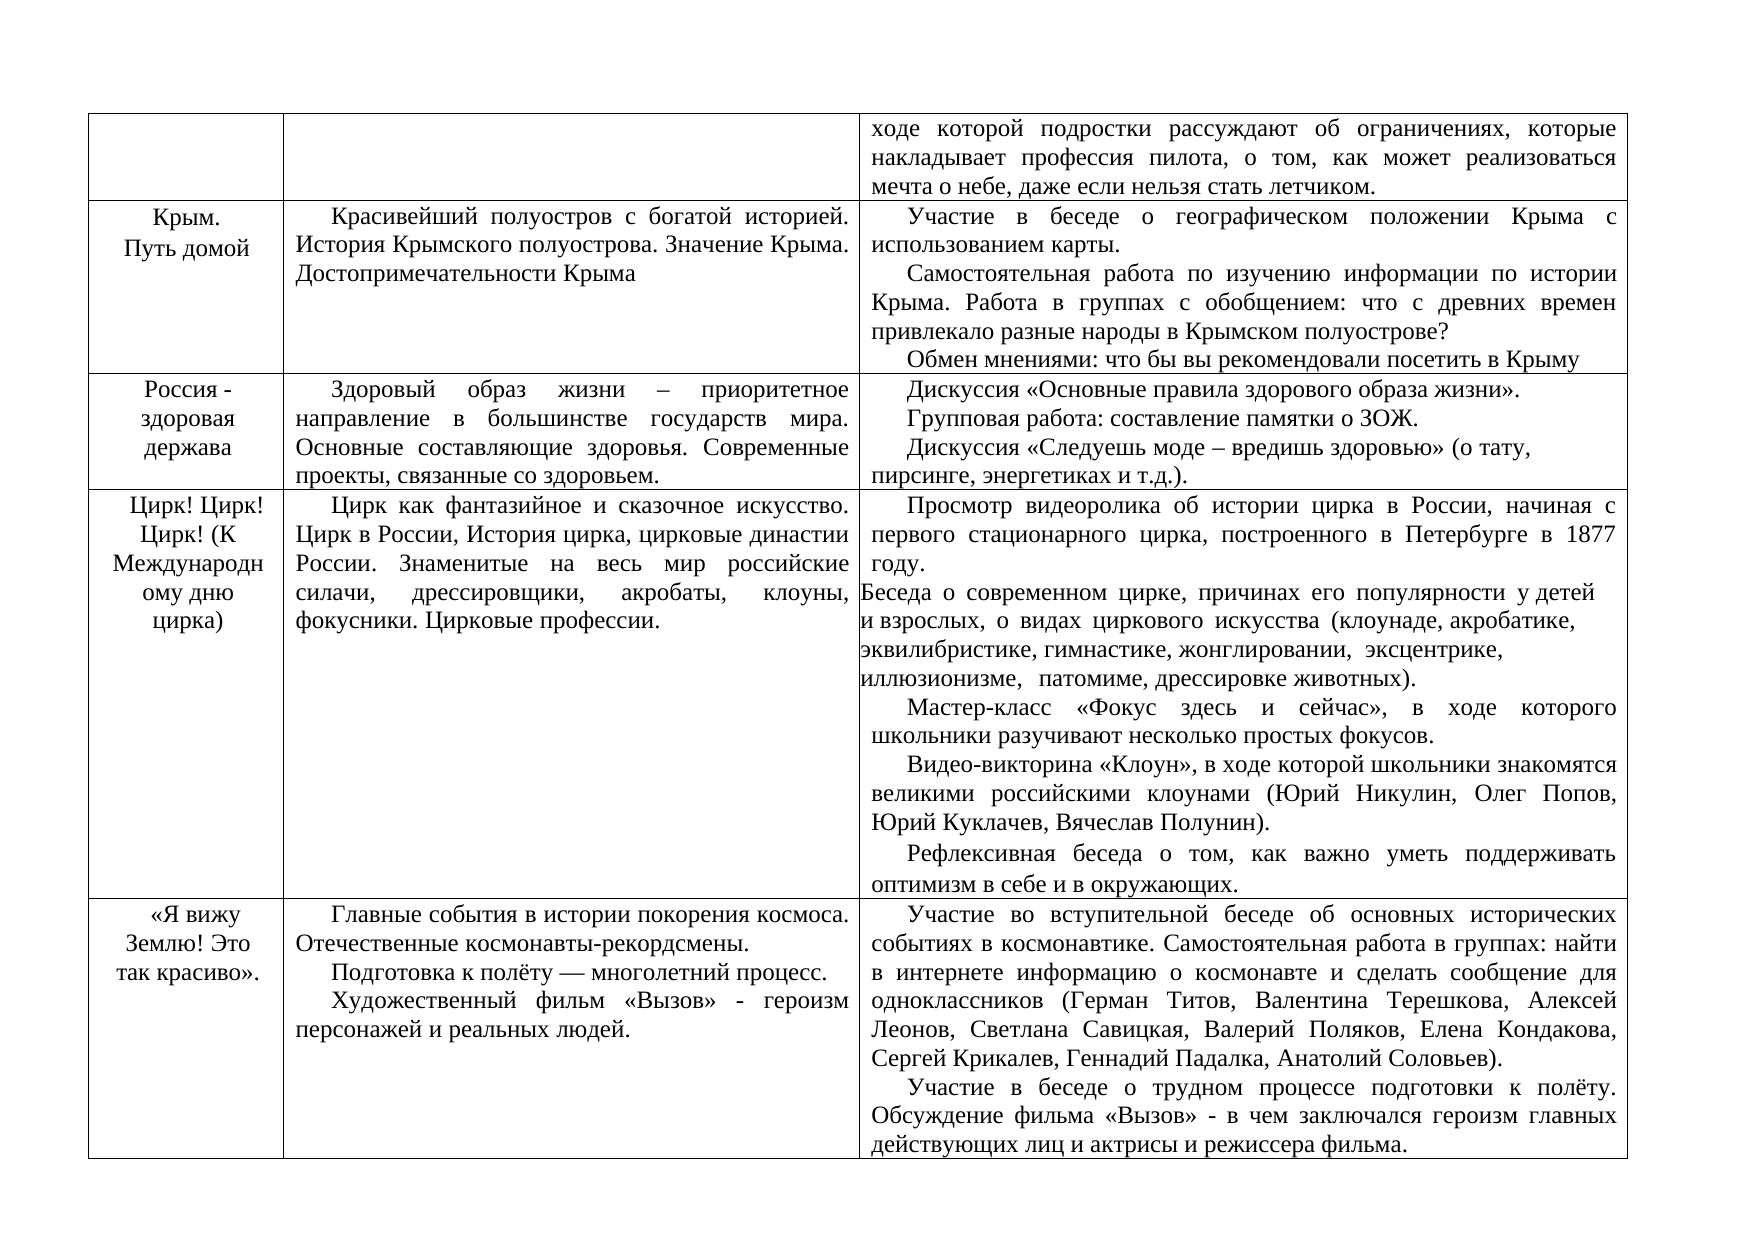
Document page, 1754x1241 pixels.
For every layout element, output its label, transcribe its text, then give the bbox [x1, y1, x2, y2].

table_cell Просмотр видеоролика об истории цирка в России, начиная с первого стационарного цирка, построенного в Петербурге в 1877 году. Беседа о современном цирке, причинах его популярности у детей и взрослых, о видах циркового искусства (клоунаде, акробатике, эквилибристике, гимнастике, жонглировании, эксцентрике, иллюзионизме, патомиме, дрессировке животных). Мастер-класс «Фокус здесь и сейчас», в ходе которого школьники разучивают несколько простых фокусов. Видео-викторина «Клоун», в ходе которой школьники знакомятся великими российскими клоунами (Юрий Никулин, Олег Попов, Юрий Куклачев, Вячеслав Полунин). Рефлексивная беседа о том, как важно уметь поддерживать оптимизм в себе и в окружающих. [860, 490, 1627, 898]
table_cell Цирк как фантазийное и сказочное искусство. Цирк в России, История цирка, цирковые династии России. Знаменитые на весь мир российские силачи, дрессировщики, акробаты, клоуны, фокусники. Цирковые профессии. [284, 490, 859, 898]
table_cell Дискуссия «Основные правила здорового образа жизни». Групповая работа: составление памятки о ЗОЖ. Дискуссия «Следуешь моде – вредишь здоровью» (о тату, пирсинге, энергетиках и т.д.). [860, 374, 1627, 489]
table_cell «Я вижу Землю! Это так красиво». [89, 899, 283, 1158]
table_cell Участие в беседе о географическом положении Крыма с использованием карты. Самостоятельная работа по изучению информации по истории Крыма. Работа в группах с обобщением: что с древних времен привлекало разные народы в Крымском полуострове? Обмен мнениями: что бы вы рекомендовали посетить в Крыму [860, 201, 1627, 373]
table_cell Россия - здоровая держава [89, 374, 283, 489]
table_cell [284, 114, 859, 200]
table_cell Цирк! Цирк! Цирк! (К Международному дню цирка) [89, 490, 283, 898]
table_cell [860, 114, 1627, 200]
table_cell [89, 114, 283, 200]
table_cell Участие во вступительной беседе об основных исторических событиях в космонавтике. Самостоятельная работа в группах: найти в интернете информацию о космонавте и сделать сообщение для одноклассников (Герман Титов, Валентина Терешкова, Алексей Леонов, Светлана Савицкая, Валерий Поляков, Елена Кондакова, Сергей Крикалев, Геннадий Падалка, Анатолий Соловьев). Участие в беседе о трудном процессе подготовки к полёту. Обсуждение фильма «Вызов» - в чем заключался героизм главных действующих лиц и актрисы и режиссера фильма. [860, 899, 1627, 1158]
table_cell Крым. Путь домой [89, 201, 283, 373]
table_cell Здоровый образ жизни – приоритетное направление в большинстве государств мира. Основные составляющие здоровья. Современные проекты, связанные со здоровьем. [284, 374, 859, 489]
table_cell Главные события в истории покорения космоса. Отечественные космонавты-рекордсмены. Подготовка к полёту — многолетний процесс. Художественный фильм «Вызов» - героизм персонажей и реальных людей. [284, 899, 859, 1158]
table_cell Красивейший полуостров с богатой историей. История Крымского полуострова. Значение Крыма. Достопримечательности Крыма [284, 201, 859, 373]
